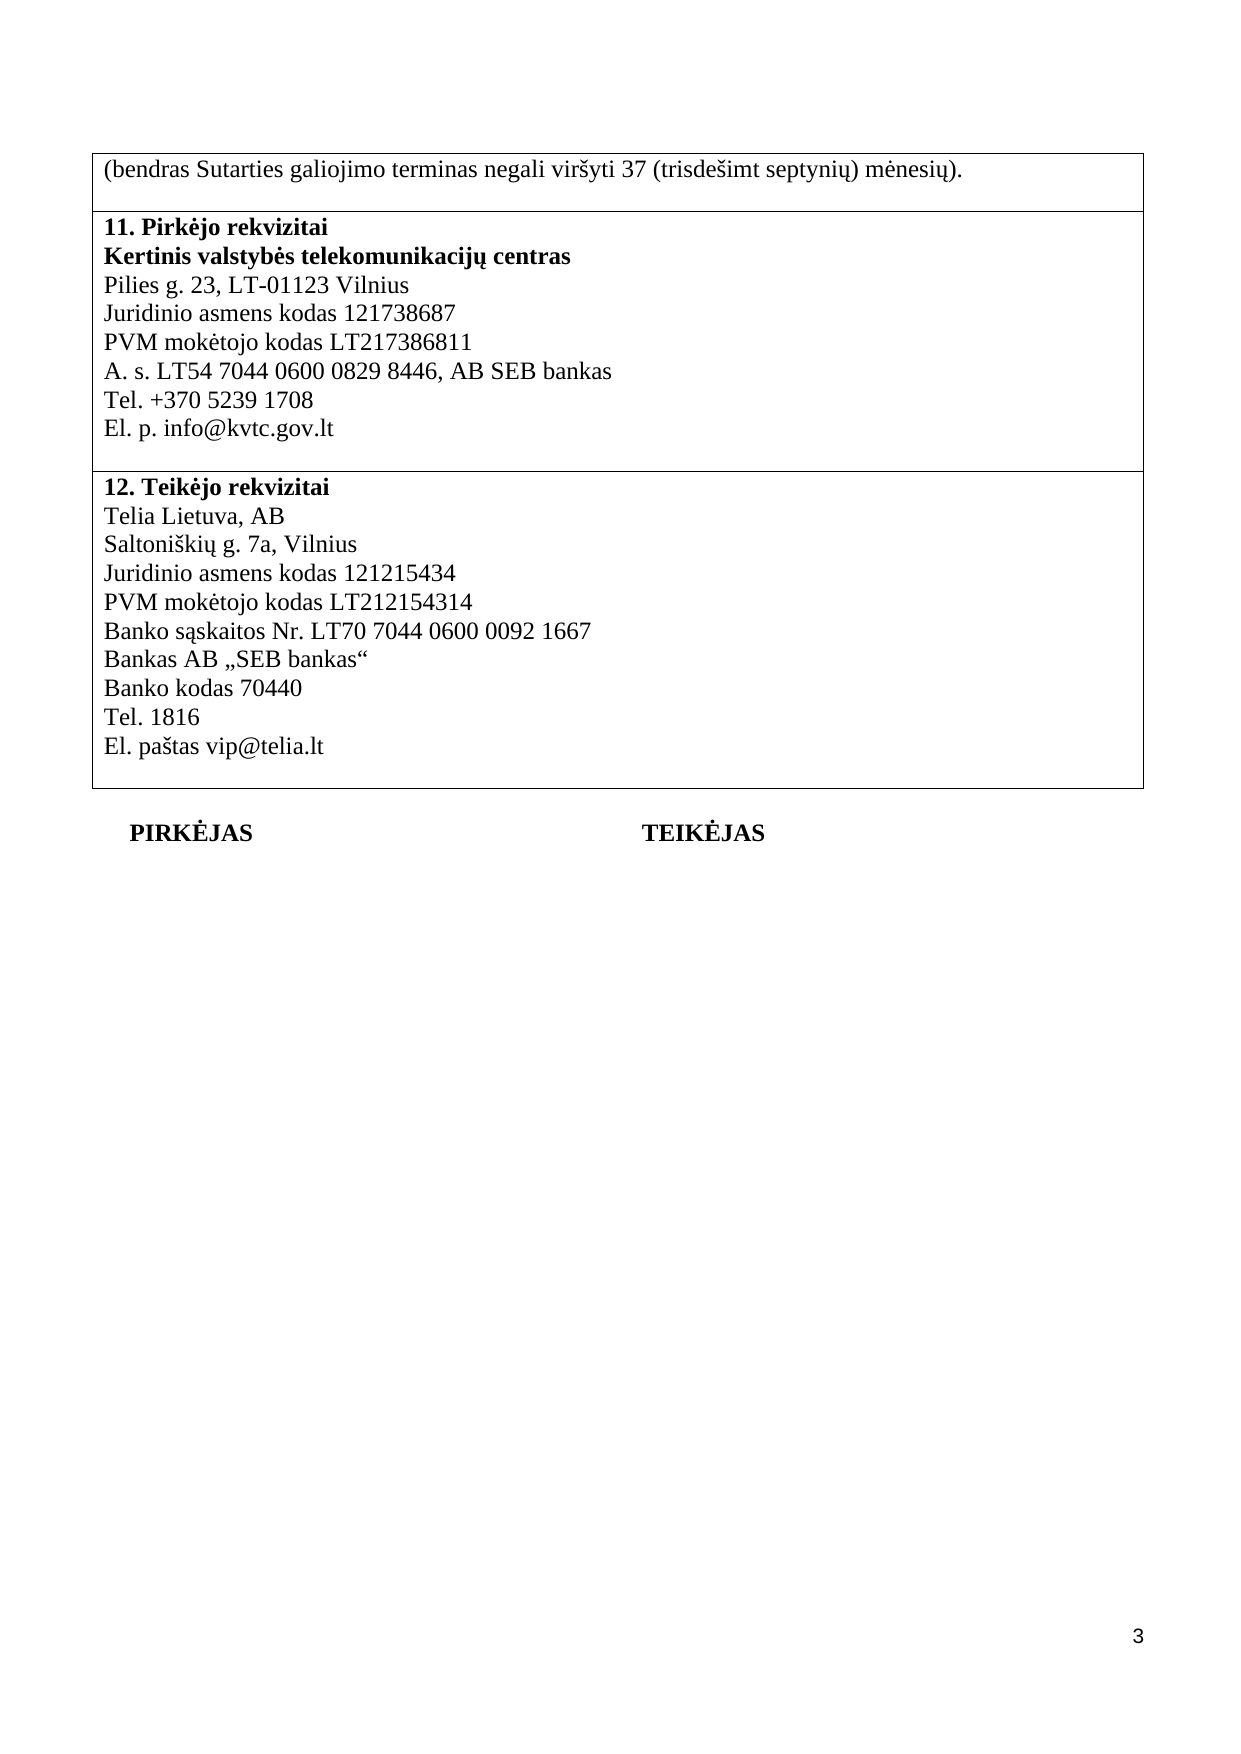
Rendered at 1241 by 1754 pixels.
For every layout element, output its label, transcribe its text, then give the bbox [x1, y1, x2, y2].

table_header TEIKĖJAS [630, 818, 1143, 876]
table_cell 12. Teikėjo rekvizitai Telia Lietuva, AB Saltoniškių g. 7a, Vilnius Juridinio asmens kodas 121215434 PVM mokėtojo kodas LT212154314 Banko sąskaitos Nr. LT70 7044 0600 0092 1667 Bankas AB „SEB bankas“ Banko kodas 70440 Tel. 1816 El. paštas vip@telia.lt [93, 472, 1143, 788]
table_cell 11. Pirkėjo rekvizitai Kertinis valstybės telekomunikacijų centras Pilies g. 23, LT-01123 Vilnius Juridinio asmens kodas 121738687 PVM mokėtojo kodas LT217386811 A. s. LT54 7044 0600 0829 8446, AB SEB bankas Tel. +370 5239 1708 El. p. info@kvtc.gov.lt [93, 212, 1143, 471]
table_header PIRKĖJAS [118, 818, 630, 876]
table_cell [93, 154, 1143, 211]
